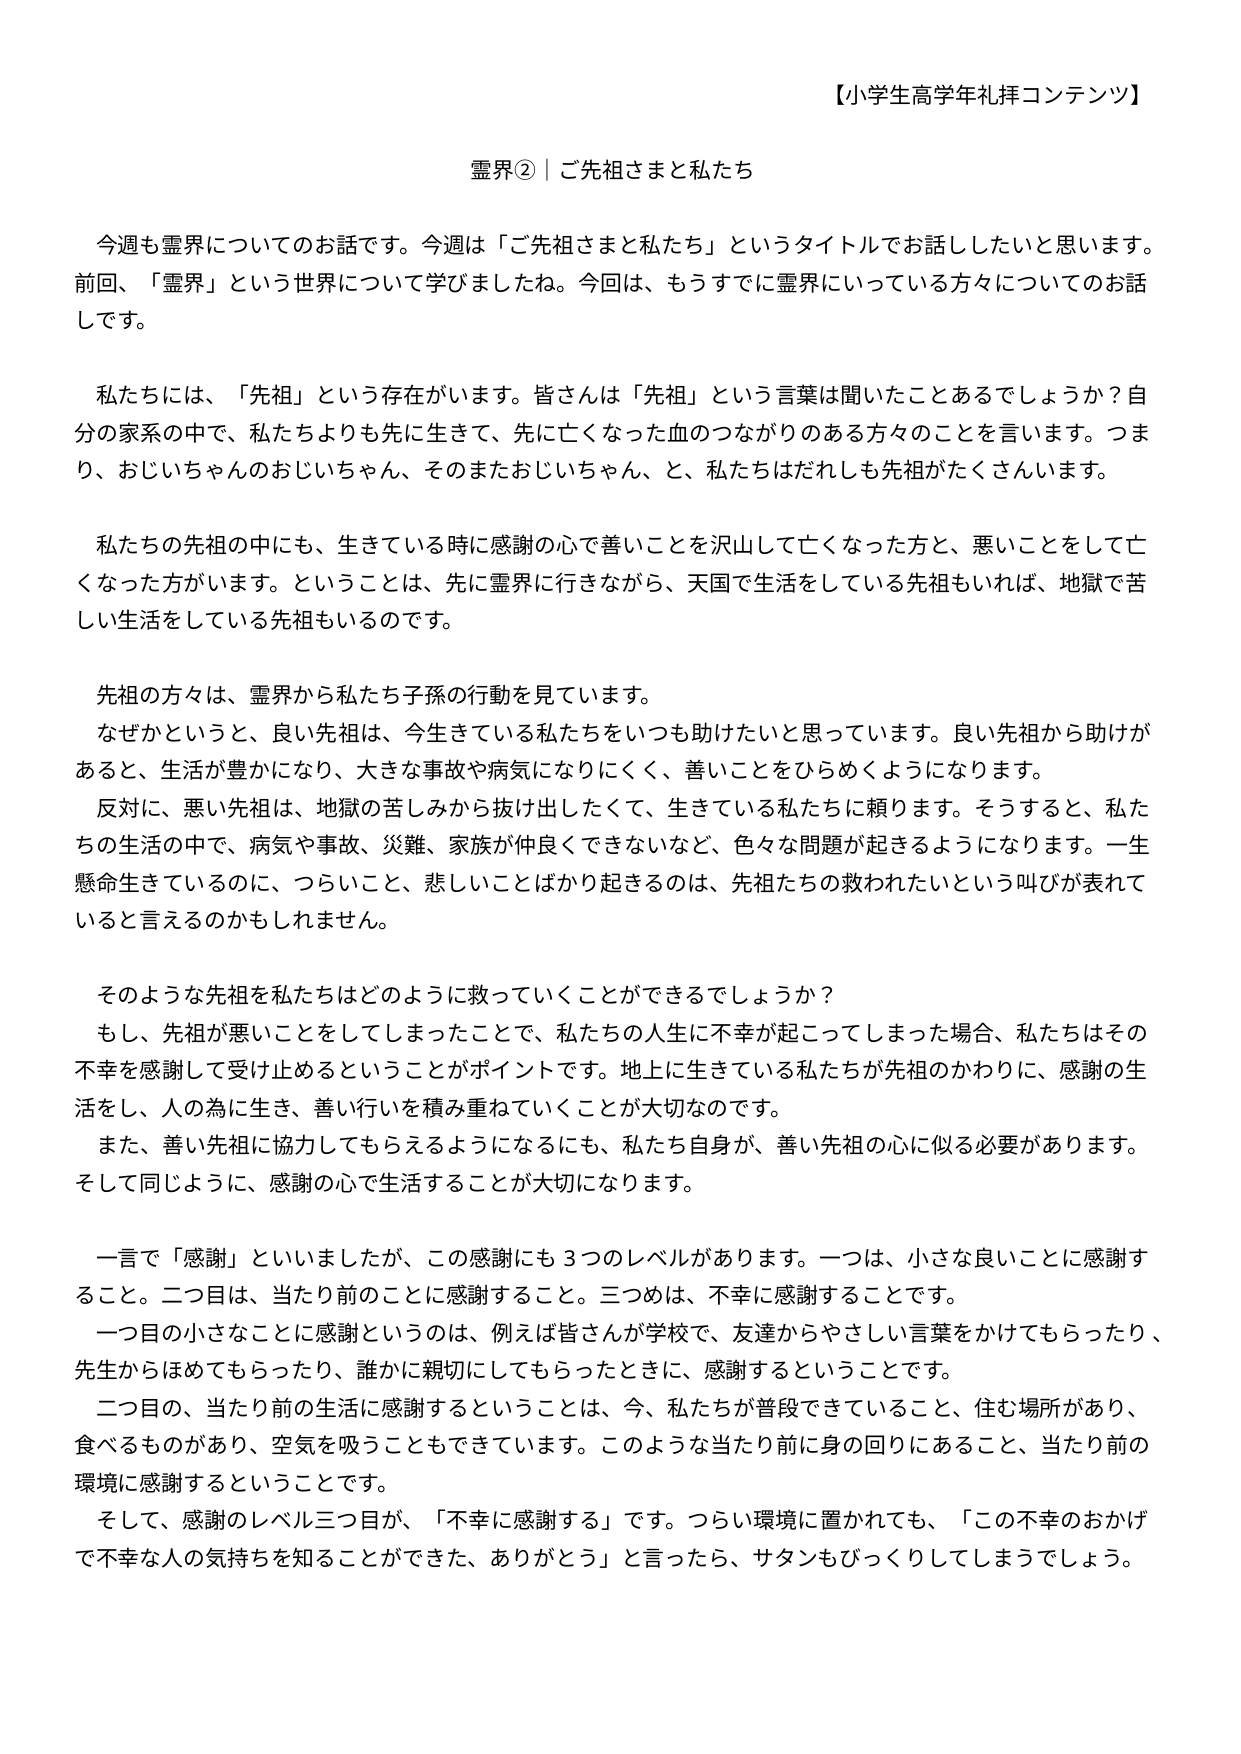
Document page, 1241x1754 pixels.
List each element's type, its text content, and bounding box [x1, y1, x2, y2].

text また、善い先祖に協力してもらえるようになるにも、私たち自身が、善い先祖の心に似る必要があります。そして同じように、感謝の心で生活することが大切になります。 [74, 1125, 1152, 1200]
text 一言で「感謝」といいましたが、この感謝にも3つのレベルがあります。一つは、小さな良いことに感謝すること。二つ目は、当たり前のことに感謝すること。三つめは、不幸に感謝することです。 [74, 1238, 1152, 1313]
text 私たちの先祖の中にも、生きている時に感謝の心で善いことを沢山して亡くなった方と、悪いことをして亡くなった方がいます。ということは、先に霊界に行きながら、天国で生活をしている先祖もいれば、地獄で苦しい生活をしている先祖もいるのです。 [74, 525, 1152, 638]
text 私たちには、「先祖」という存在がいます。皆さんは「先祖」という言葉は聞いたことあるでしょうか？自分の家系の中で、私たちよりも先に生きて、先に亡くなった血のつながりのある方々のことを言います。つまり、おじいちゃんのおじいちゃん、そのまたおじいちゃん、と、私たちはだれしも先祖がたくさんいます。 [74, 375, 1152, 488]
text そして、感謝のレベル三つ目が、「不幸に感謝する」です。つらい環境に置かれても、「この不幸のおかげで不幸な人の気持ちを知ることができた、ありがとう」と言ったら、サタンもびっくりしてしまうでしょう。 [74, 1500, 1152, 1575]
text 先祖の方々は、霊界から私たち子孫の行動を見ています。 [74, 675, 1152, 713]
text 今週も霊界についてのお話です。今週は「ご先祖さまと私たち」というタイトルでお話ししたいと思います。 [74, 225, 1152, 263]
text そのような先祖を私たちはどのように救っていくことができるでしょうか？ [74, 975, 1152, 1013]
text 二つ目の、当たり前の生活に感謝するということは、今、私たちが普段できていること、住む場所があり、食べるものがあり、空気を吸うこともできています。このような当たり前に身の回りにあること、当たり前の環境に感謝するということです。 [74, 1388, 1152, 1500]
text 【小学生高学年礼拝コンテンツ】 [74, 75, 1152, 113]
text なぜかというと、良い先祖は、今生きている私たちをいつも助けたいと思っています。良い先祖から助けがあると、生活が豊かになり、大きな事故や病気になりにくく、善いことをひらめくようになります。 [74, 713, 1152, 788]
text 霊界②｜ご先祖さまと私たち [74, 150, 1152, 188]
text 反対に、悪い先祖は、地獄の苦しみから抜け出したくて、生きている私たちに頼ります。そうすると、私たちの生活の中で、病気や事故、災難、家族が仲良くできないなど、色々な問題が起きるようになります。一生懸命生きているのに、つらいこと、悲しいことばかり起きるのは、先祖たちの救われたいという叫びが表れていると言えるのかもしれません。 [74, 788, 1152, 938]
text もし、先祖が悪いことをしてしまったことで、私たちの人生に不幸が起こってしまった場合、私たちはその不幸を感謝して受け止めるということがポイントです。地上に生きている私たちが先祖のかわりに、感謝の生活をし、人の為に生き、善い行いを積み重ねていくことが大切なのです。 [74, 1013, 1152, 1125]
text 前回、「霊界」という世界について学びましたね。今回は、もうすでに霊界にいっている方々についてのお話しです。 [74, 263, 1152, 338]
text 一つ目の小さなことに感謝というのは、例えば皆さんが学校で、友達からやさしい言葉をかけてもらったり、先生からほめてもらったり、誰かに親切にしてもらったときに、感謝するということです。 [74, 1313, 1152, 1388]
